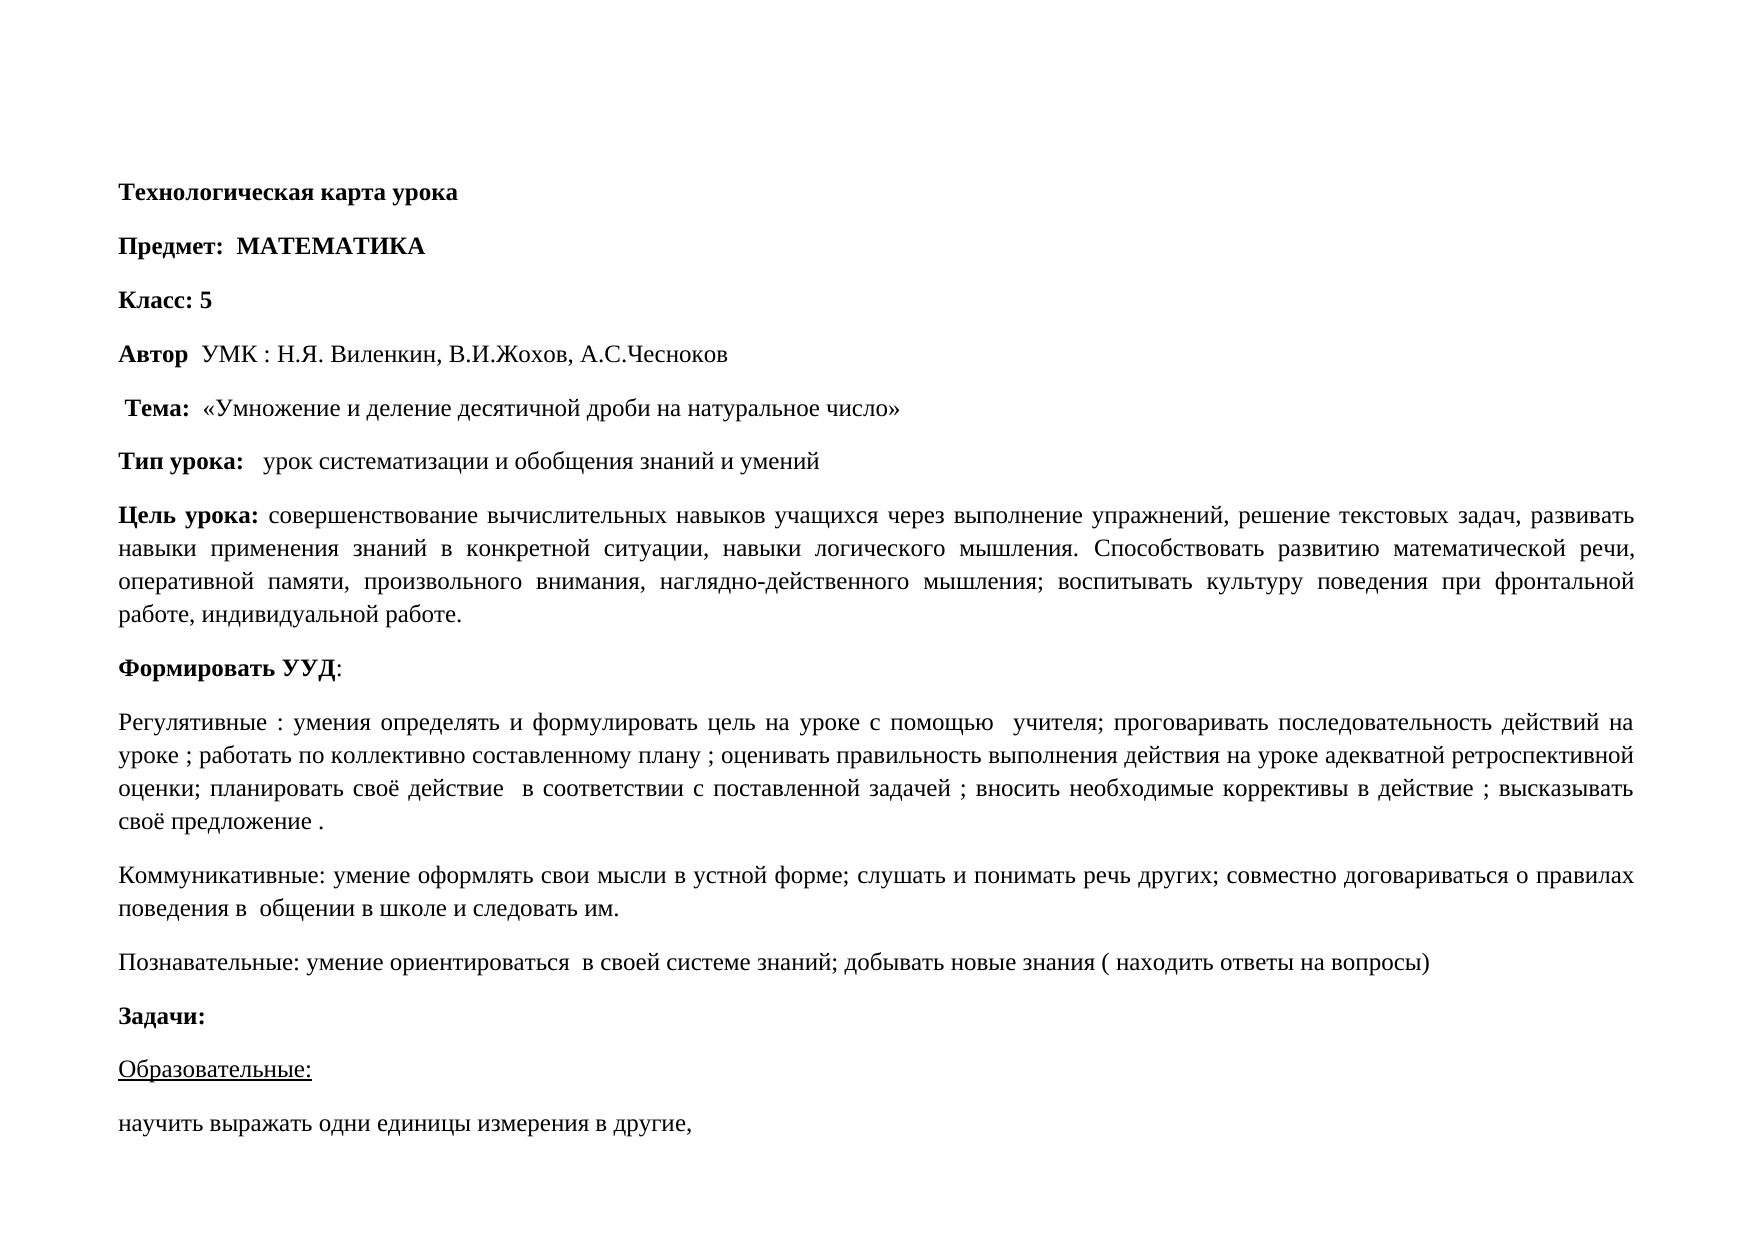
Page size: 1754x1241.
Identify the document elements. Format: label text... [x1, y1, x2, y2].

text Тип урока: урок систематизации и обобщения знаний и умений [118, 446, 1636, 475]
text Класс: 5 [118, 285, 1636, 314]
text Коммуникативные: умение оформлять свои мысли в устной форме; слушать и понимать речь других; совместно договариваться о правилах поведения в общении в школе и следовать им. [118, 860, 1636, 922]
text Цель урока: совершенствование вычислительных навыков учащихся через выполнение упражнений, решение текстовых задач, развивать навыки применения знаний в конкретной ситуации, навыки логического мышления. Способствовать развитию математической речи, оперативной памяти, произвольного внимания, наглядно-действенного мышления; воспитывать культуру поведения при фронтальной работе, индивидуальной работе. [118, 500, 1636, 628]
text Регулятивные : умения определять и формулировать цель на уроке с помощью учителя; проговаривать последовательность действий на уроке ; работать по коллективно составленному плану ; оценивать правильность выполнения действия на уроке адекватной ретроспективной оценки; планировать своё действие в соответствии с поставленной задачей ; вносить необходимые коррективы в действие ; высказывать своё предложение . [118, 707, 1636, 835]
text научить выражать одни единицы измерения в другие, [118, 1108, 1636, 1137]
text Автор УМК : Н.Я. Виленкин, В.И.Жохов, А.С.Чесноков [118, 339, 1636, 367]
text Задачи: [118, 1001, 1636, 1029]
text Образовательные: [118, 1054, 1636, 1083]
text Формировать УУД: [118, 653, 1636, 682]
text Технологическая карта урока [118, 177, 1636, 206]
text Познавательные: умение ориентироваться в своей системе знаний; добывать новые знания ( находить ответы на вопросы) [118, 947, 1636, 976]
text Тема: «Умножение и деление десятичной дроби на натуральное число» [118, 393, 1636, 421]
text Предмет: МАТЕМАТИКА [118, 231, 1636, 260]
